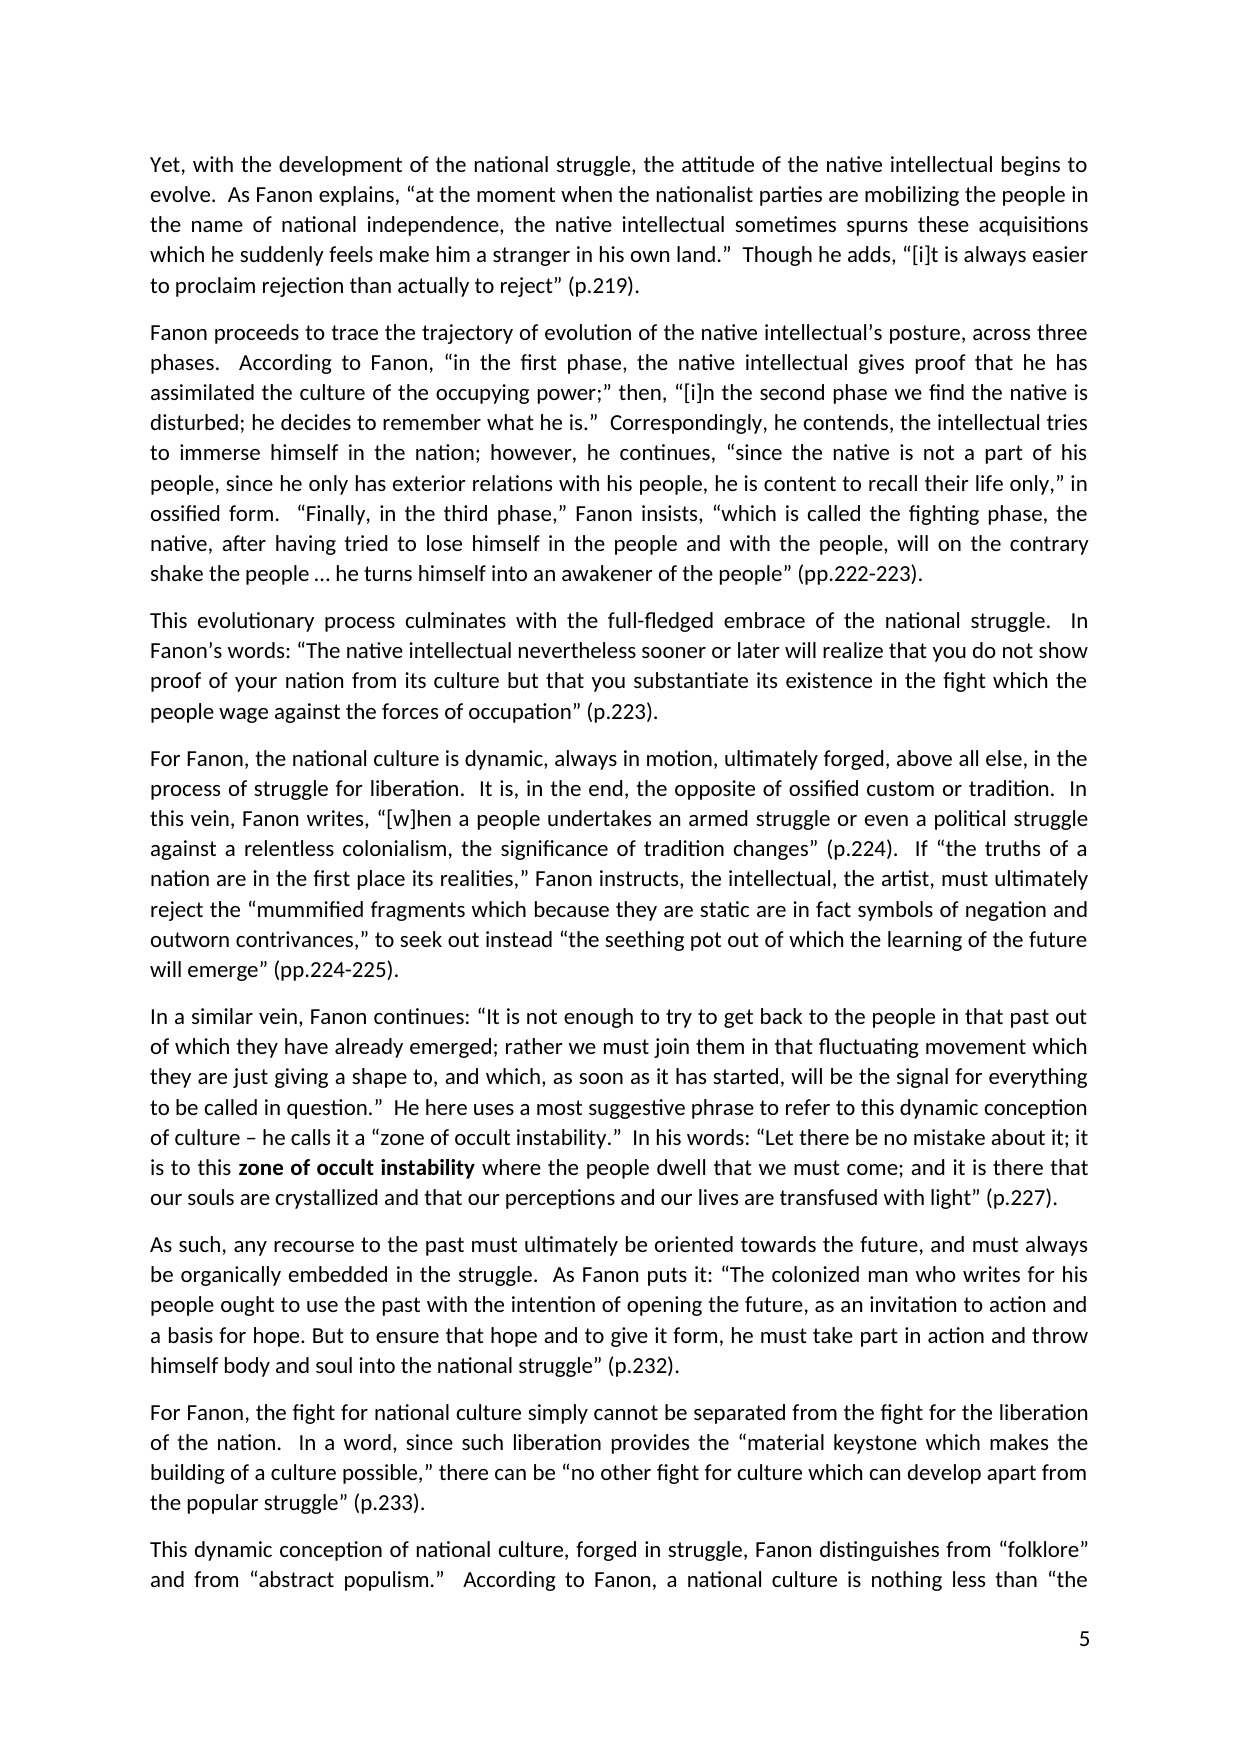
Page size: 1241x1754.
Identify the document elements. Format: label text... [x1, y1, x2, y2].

text As such, any recourse to the past must ultimately be oriented towards the future, and must always be organically embedded in the struggle. As Fanon puts it: “The colonized man who writes for his people ought to use the past with the intention of opening the future, as an invitation to action and a basis for hope. But to ensure that hope and to give it form, he must take part in action and throw himself body and soul into the national struggle” (p.232). [150, 1230, 1090, 1379]
text This evolutionary process culminates with the full-fledged embrace of the national struggle. In Fanon’s words: “The native intellectual nevertheless sooner or later will realize that you do not show proof of your nation from its culture but that you substantiate its existence in the fight which the people wage against the forces of occupation” (p.223). [150, 606, 1090, 725]
text Fanon proceeds to trace the trajectory of evolution of the native intellectual’s posture, across three phases. According to Fanon, “in the first phase, the native intellectual gives proof that he has assimilated the culture of the occupying power;” then, “[i]n the second phase we find the native is disturbed; he decides to remember what he is.” Correspondingly, he contends, the intellectual tries to immerse himself in the nation; however, he continues, “since the native is not a part of his people, since he only has exterior relations with his people, he is content to recall their life only,” in ossified form. “Finally, in the third phase,” Fanon insists, “which is called the fighting phase, the native, after having tried to lose himself in the people and with the people, will on the contrary shake the people … he turns himself into an awakener of the people” (pp.222-223). [150, 318, 1090, 587]
text Yet, with the development of the national struggle, the attitude of the native intellectual begins to evolve. As Fanon explains, “at the moment when the nationalist parties are mobilizing the people in the name of national independence, the native intellectual sometimes spurns these acquisitions which he suddenly feels make him a stranger in his own land.” Though he adds, “[i]t is always easier to proclaim rejection than actually to reject” (p.219). [150, 150, 1090, 299]
text For Fanon, the national culture is dynamic, always in motion, ultimately forged, above all else, in the process of struggle for liberation. It is, in the end, the opposite of ossified custom or tradition. In this vein, Fanon writes, “[w]hen a people undertakes an armed struggle or even a political struggle against a relentless colonialism, the significance of tradition changes” (p.224). If “the truths of a nation are in the first place its realities,” Fanon instructs, the intellectual, the artist, must ultimately reject the “mummified fragments which because they are static are in fact symbols of negation and outworn contrivances,” to seek out instead “the seething pot out of which the learning of the future will emerge” (pp.224-225). [150, 744, 1090, 983]
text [150, 1535, 1090, 1594]
text For Fanon, the fight for national culture simply cannot be separated from the fight for the liberation of the nation. In a word, since such liberation provides the “material keystone which makes the building of a culture possible,” there can be “no other fight for culture which can develop apart from the popular struggle” (p.233). [150, 1398, 1090, 1517]
text In a similar vein, Fanon continues: “It is not enough to try to get back to the people in that past out of which they have already emerged; rather we must join them in that fluctuating movement which they are just giving a shape to, and which, as soon as it has started, will be the signal for everything to be called in question.” He here uses a most suggestive phrase to refer to this dynamic conception of culture – he calls it a “zone of occult instability.” In his words: “Let there be no mistake about it; it is to this zone of occult instability where the people dwell that we must come; and it is there that our souls are crystallized and that our perceptions and our lives are transfused with light” (p.227). [150, 1002, 1090, 1211]
